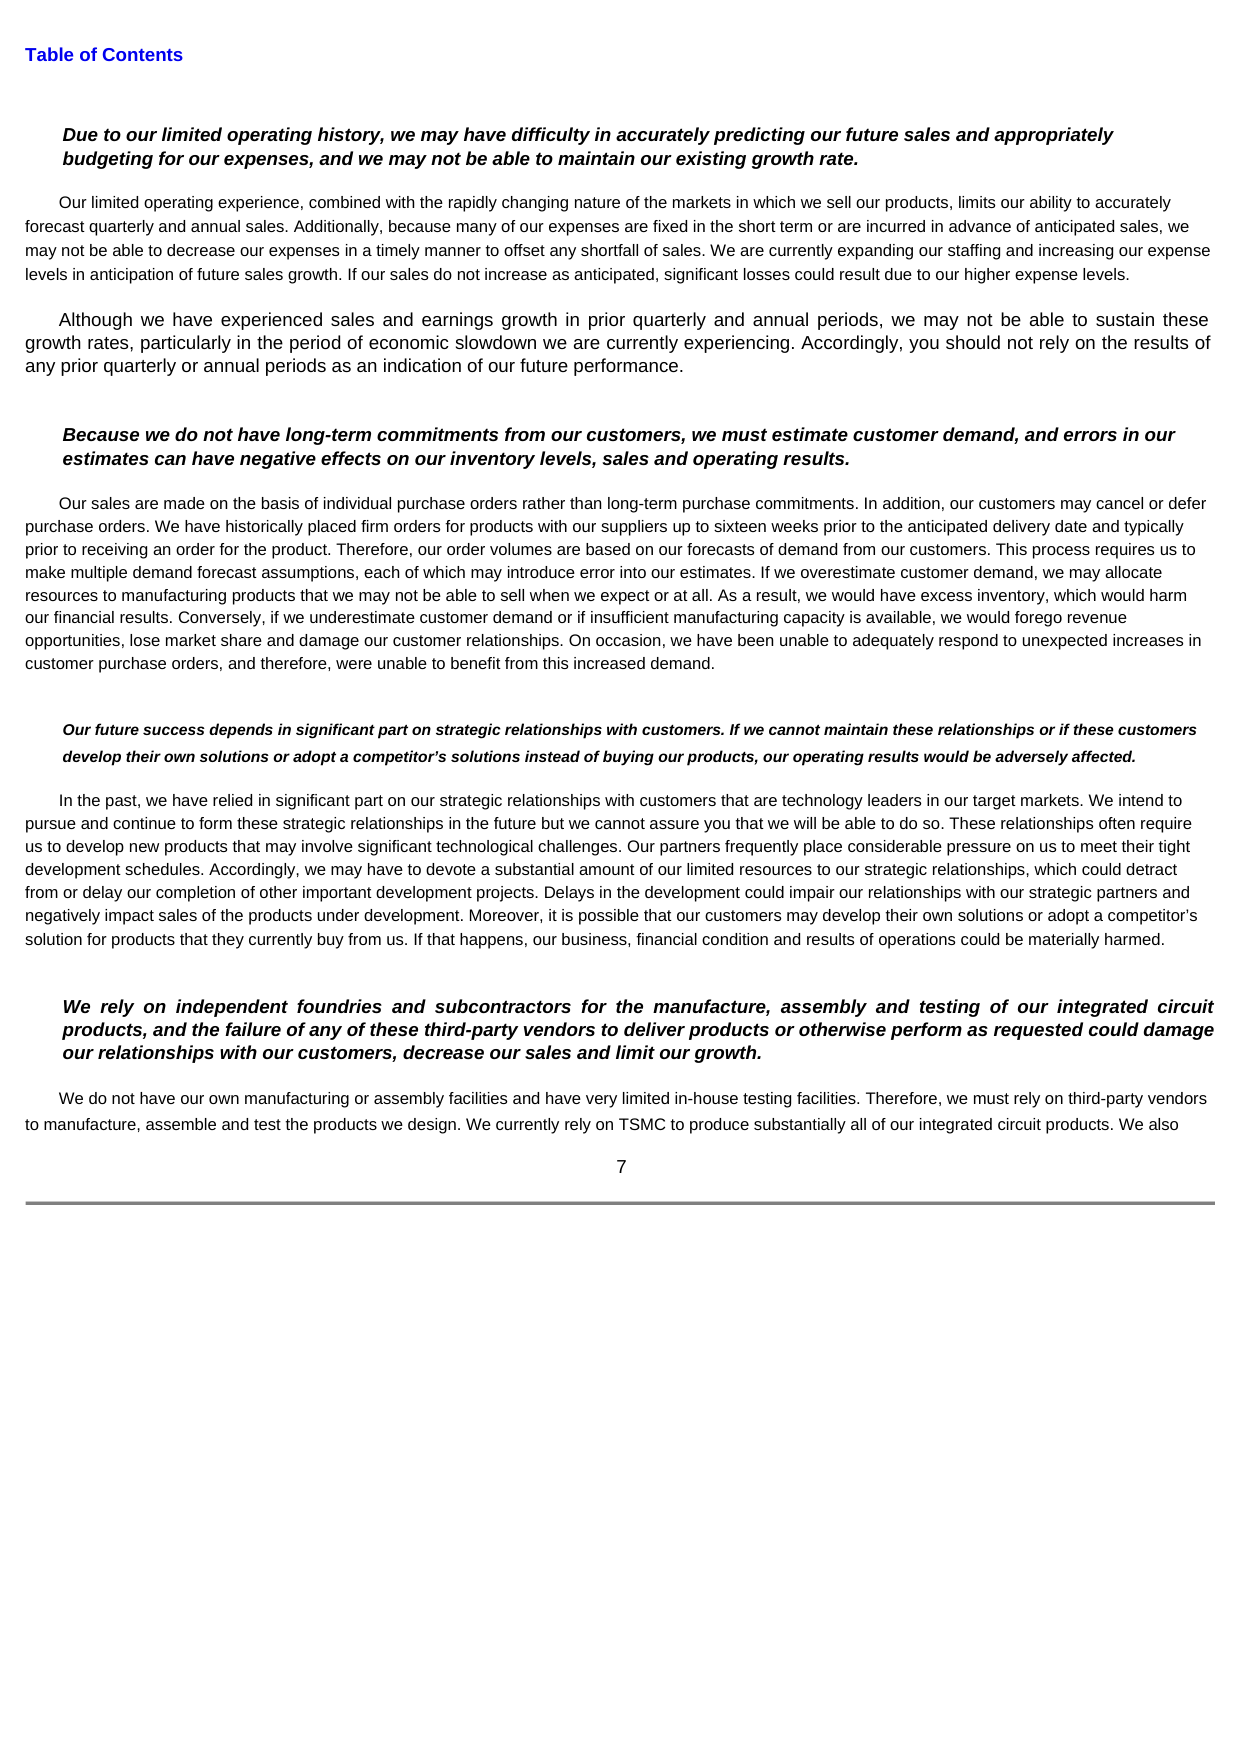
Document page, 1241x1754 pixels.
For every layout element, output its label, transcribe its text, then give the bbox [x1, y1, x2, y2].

text Due to our limited operating history, we may have difficulty in accurately predicting our future sales and appropriately budgeting for our expenses, and we may not be able to maintain our existing growth rate. [62, 123, 1203, 169]
text 7 [25, 1156, 1217, 1177]
picture [25, 1201, 1215, 1205]
text In the past, we have relied in significant part on our strategic relationships with customers that are technology leaders in our target markets. We intend to pursue and continue to form these strategic relationships in the future but we cannot assure you that we will be able to do so. These relationships often require us to develop new products that may involve significant technological challenges. Our partners frequently place considerable pressure on us to meet their tight development schedules. Accordingly, we may have to devote a substantial amount of our limited resources to our strategic relationships, which could detract from or delay our completion of other important development projects. Delays in the development could impair our relationships with our strategic partners and negatively impact sales of the products under development. Moreover, it is possible that our customers may develop their own solutions or adopt a competitor’s solution for products that they currently buy from us. If that happens, our business, financial condition and results of operations could be materially harmed. [25, 791, 1213, 948]
text We rely on independent foundries and subcontractors for the manufacture, assembly and testing of our integrated circuit products, and the failure of any of these third-party vendors to deliver products or otherwise perform as requested could damage our relationships with our customers, decrease our sales and limit our growth. [62, 996, 1215, 1064]
text Although we have experienced sales and earnings growth in prior quarterly and annual periods, we may not be able to sustain these growth rates, particularly in the period of economic slowdown we are currently experiencing. Accordingly, you should not rely on the results of any prior quarterly or annual periods as an indication of our future performance. [25, 308, 1211, 377]
text Table of Contents [25, 44, 1215, 65]
text We do not have our own manufacturing or assembly facilities and have very limited in-house testing facilities. Therefore, we must rely on third-party vendors to manufacture, assemble and test the products we design. We currently rely on TSMC to produce substantially all of our integrated circuit products. We also [25, 1088, 1215, 1134]
text Our limited operating experience, combined with the rapidly changing nature of the markets in which we sell our products, limits our ability to accurately forecast quarterly and annual sales. Additionally, because many of our expenses are fixed in the short term or are incurred in advance of anticipated sales, we may not be able to decrease our expenses in a timely manner to offset any shortfall of sales. We are currently expanding our staffing and increasing our expense levels in anticipation of future sales growth. If our sales do not increase as anticipated, significant losses could result due to our higher expense levels. [25, 193, 1213, 284]
text Our future success depends in significant part on strategic relationships with customers. If we cannot maintain these relationships or if these customers develop their own solutions or adopt a competitor’s solutions instead of buying our products, our operating results would be adversely affected. [62, 720, 1205, 766]
text Because we do not have long-term commitments from our customers, we must estimate customer demand, and errors in our estimates can have negative effects on our inventory levels, sales and operating results. [62, 424, 1207, 469]
text Our sales are made on the basis of individual purchase orders rather than long-term purchase commitments. In addition, our customers may cancel or defer purchase orders. We have historically placed firm orders for products with our suppliers up to sixteen weeks prior to the anticipated delivery date and typically prior to receiving an order for the product. Therefore, our order volumes are based on our forecasts of demand from our customers. This process requires us to make multiple demand forecast assumptions, each of which may introduce error into our estimates. If we overestimate customer demand, we may allocate resources to manufacturing products that we may not be able to sell when we expect or at all. As a result, we would have excess inventory, which would harm our financial results. Conversely, if we underestimate customer demand or if insufficient manufacturing capacity is available, we would forego revenue opportunities, lose market share and damage our customer relationships. On occasion, we have been unable to adequately respond to unexpected increases in customer purchase orders, and therefore, were unable to benefit from this increased demand. [25, 494, 1211, 673]
